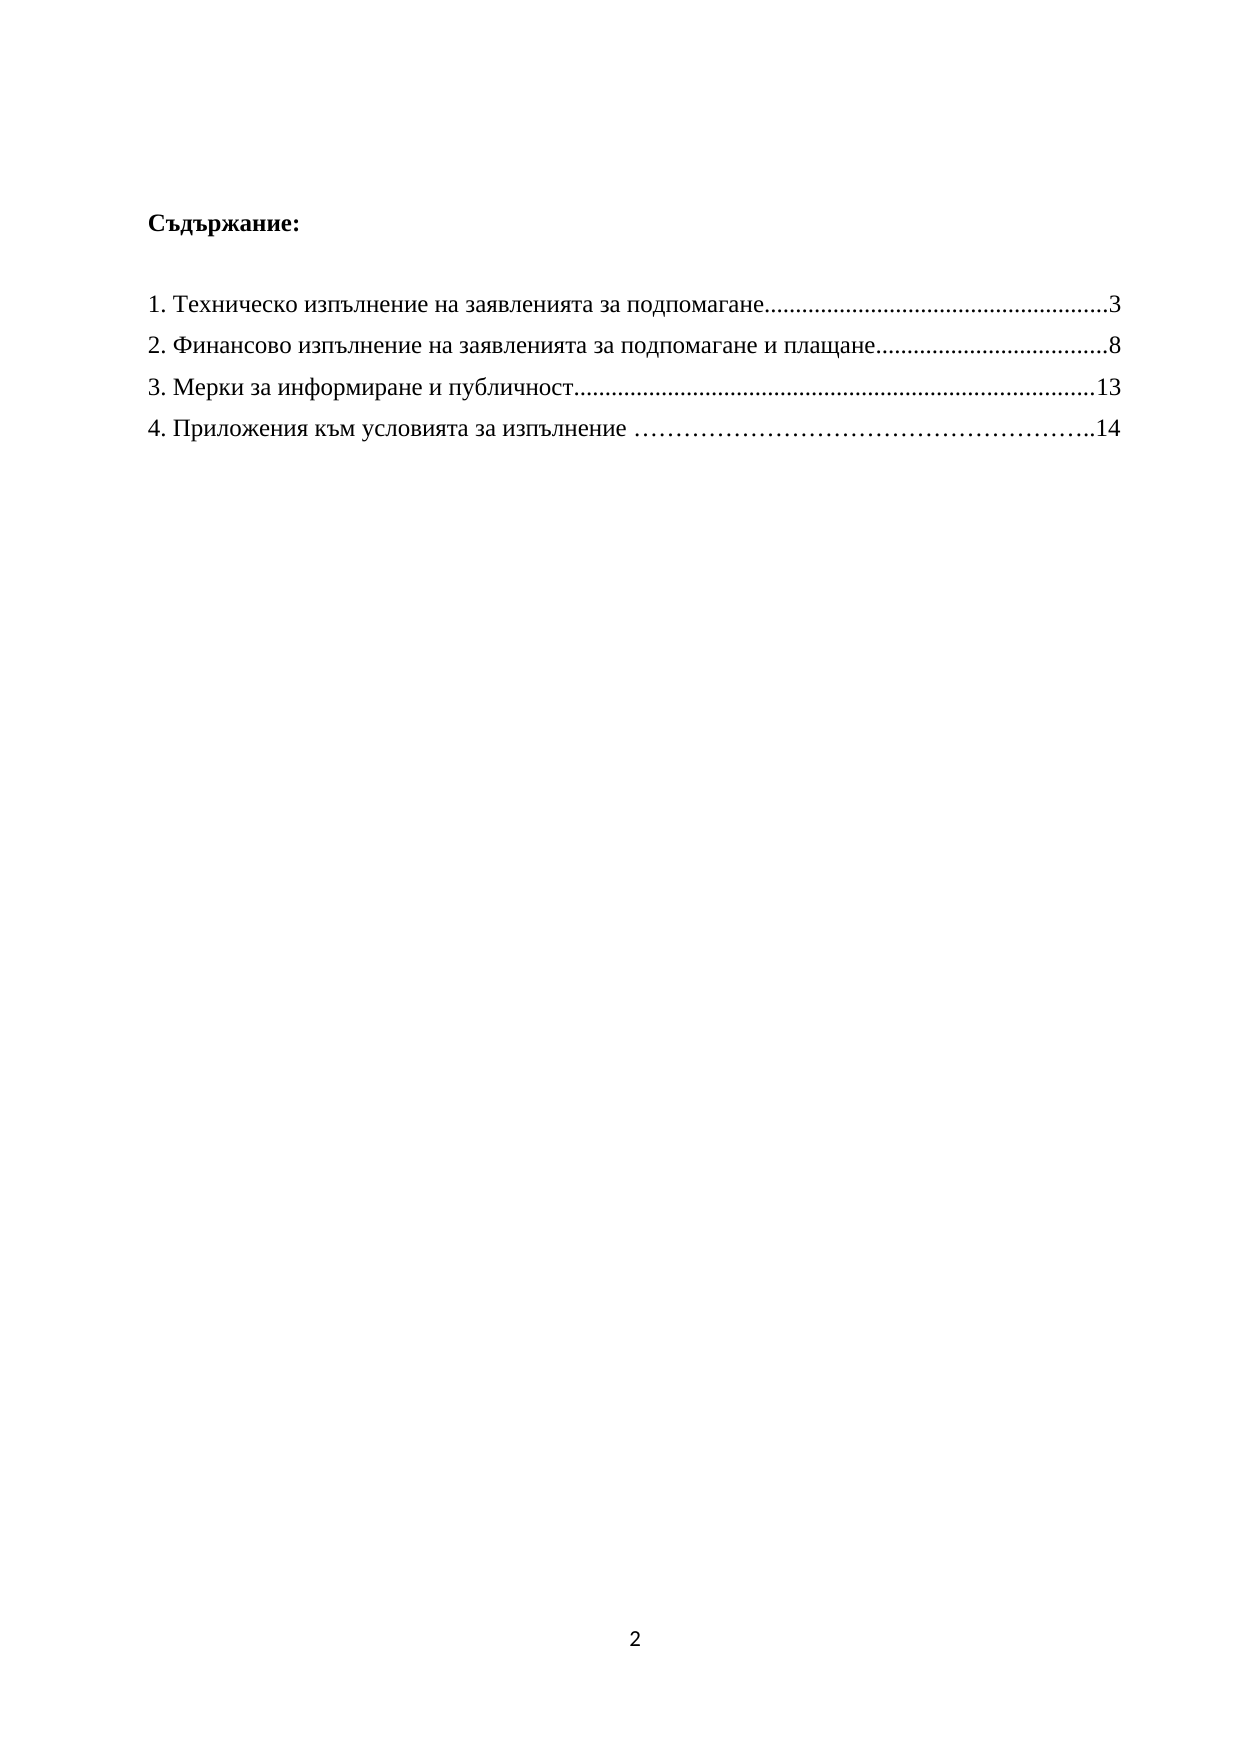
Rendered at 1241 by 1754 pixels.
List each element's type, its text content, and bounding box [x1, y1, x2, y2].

text 4. Приложения към условията за изпълнение ………………………………………………..14 [148, 413, 1122, 442]
text 3. Мерки за информиране и публичност 13 [148, 372, 1122, 400]
text 1. Техническо изпълнение на заявленията за подпомагане 3 [148, 289, 1122, 317]
subtitle Съдържание: [148, 208, 1122, 237]
text 2. Финансово изпълнение на заявленията за подпомагане и плащане 8 [148, 330, 1122, 359]
